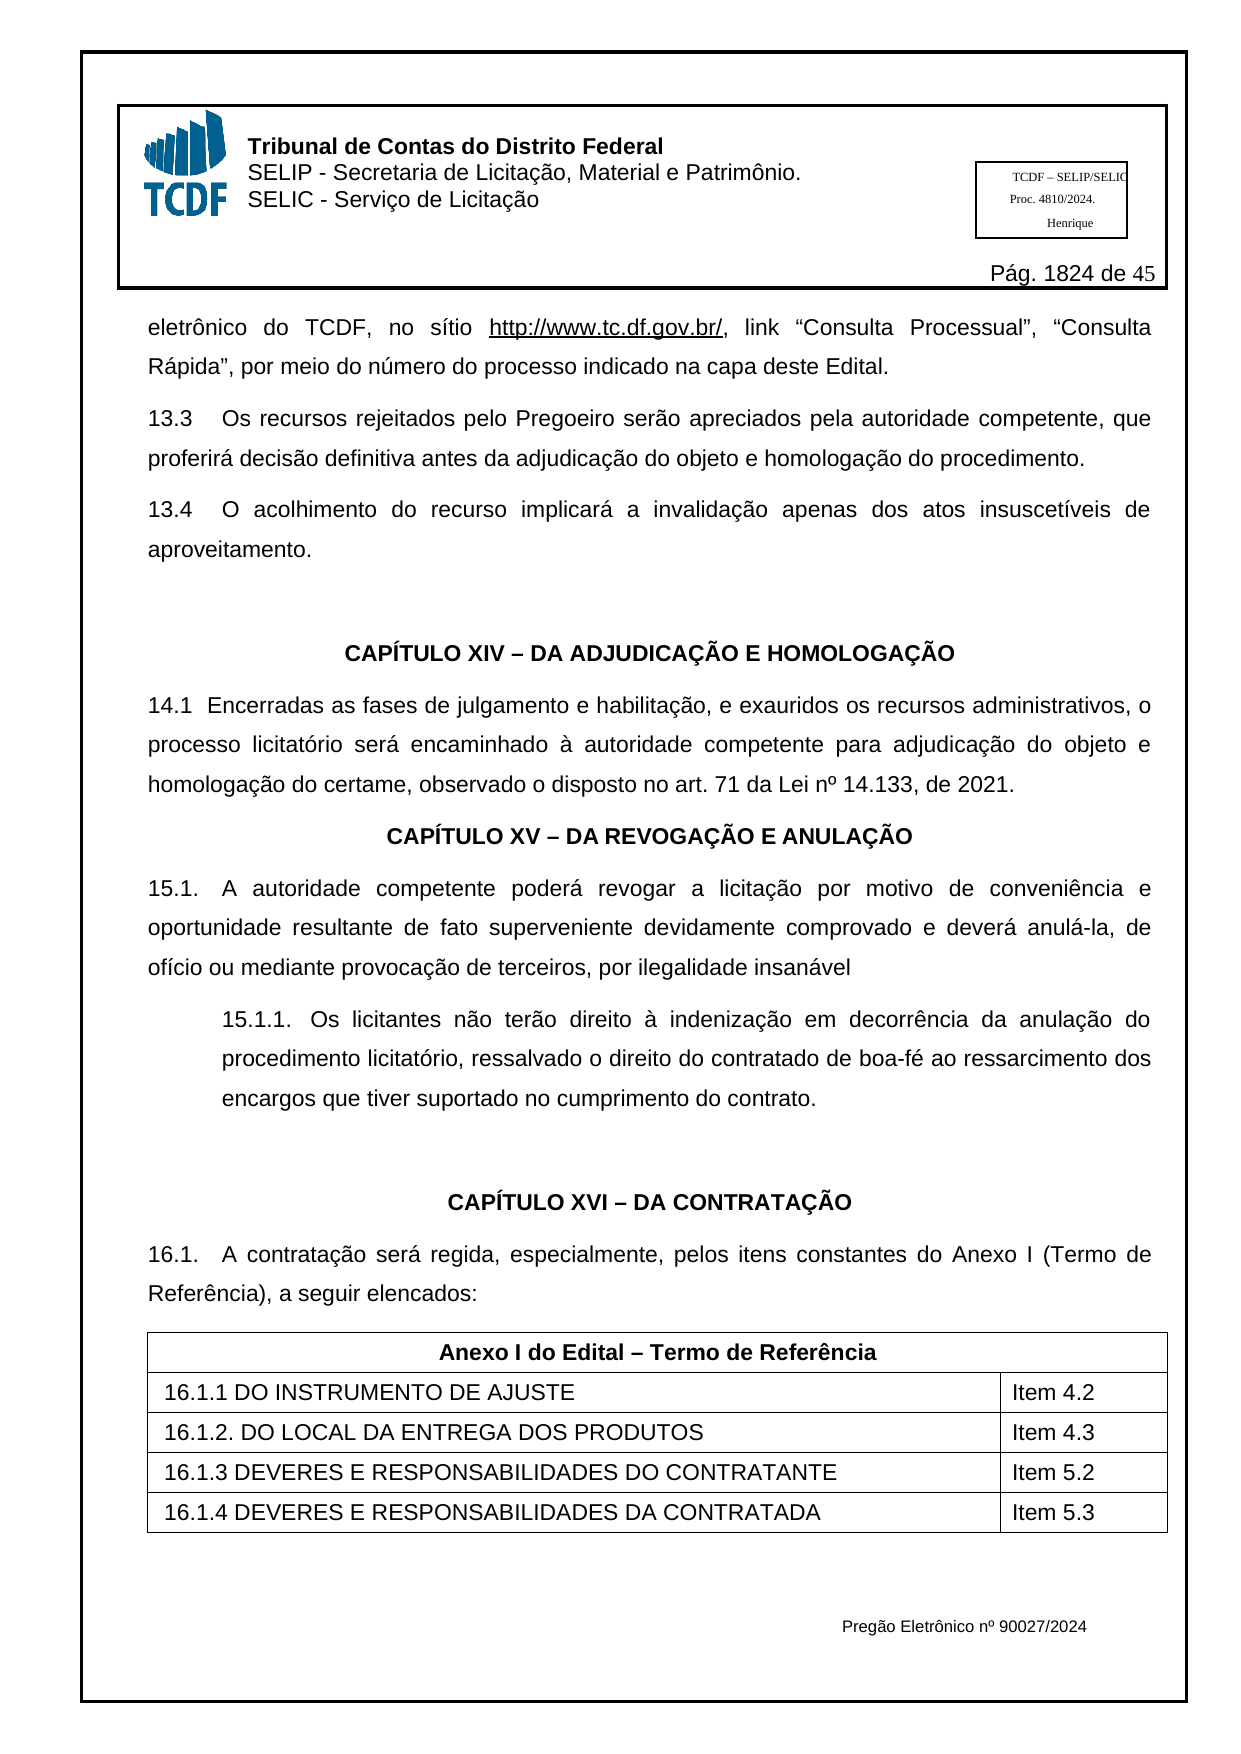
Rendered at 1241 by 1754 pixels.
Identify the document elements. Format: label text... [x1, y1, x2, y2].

text 13.3 Os recursos rejeitados pelo Pregoeiro serão apreciados pela autoridade competente, que proferirá decisão definitiva antes da adjudicação do objeto e homologação do procedimento. [148, 405, 1152, 471]
text 14.1 Encerradas as fases de julgamento e habilitação, e exauridos os recursos administrativos, o processo licitatório será encaminhado à autoridade competente para adjudicação do objeto e homologação do certame, observado o disposto no art. 71 da Lei nº 14.133, de 2021. [148, 692, 1152, 797]
text CAPÍTULO XV – DA REVOGAÇÃO E ANULAÇÃO [148, 823, 1152, 849]
table_cell Item 5.2 [1001, 1453, 1167, 1492]
table_header Anexo I do Edital – Termo de Referência [148, 1333, 1167, 1372]
table_cell 16.1.3 DEVERES E RESPONSABILIDADES DO CONTRATANTE [148, 1453, 1000, 1492]
text 16.1. A contratação será regida, especialmente, pelos itens constantes do Anexo I (Termo de Referência), a seguir elencados: [148, 1241, 1152, 1306]
table_cell Item 4.2 [1001, 1373, 1167, 1412]
text 15.1.1. Os licitantes não terão direito à indenização em decorrência da anulação do procedimento licitatório, ressalvado o direito do contratado de boa-fé ao ressarcimento dos encargos que tiver suportado no cumprimento do contrato. [222, 1006, 1152, 1111]
table_cell 16.1.1 DO INSTRUMENTO DE AJUSTE [148, 1373, 1000, 1412]
picture [129, 107, 241, 218]
table_cell 16.1.4 DEVERES E RESPONSABILIDADES DA CONTRATADA [148, 1493, 1000, 1532]
text CAPÍTULO XVI – DA CONTRATAÇÃO [148, 1189, 1152, 1215]
table_cell Item 5.3 [1001, 1493, 1167, 1532]
text 13.4 O acolhimento do recurso implicará a invalidação apenas dos atos insuscetíveis de aproveitamento. [148, 496, 1152, 562]
subtitle CAPÍTULO XIV – DA ADJUDICAÇÃO E HOMOLOGAÇÃO [148, 640, 1152, 666]
text 15.1. A autoridade competente poderá revogar a licitação por motivo de conveniência e oportunidade resultante de fato superveniente devidamente comprovado e deverá anulá-la, de ofício ou mediante provocação de terceiros, por ilegalidade insanável [148, 875, 1152, 980]
table_cell 16.1.2. DO LOCAL DA ENTREGA DOS PRODUTOS [148, 1413, 1000, 1452]
table_cell Item 4.3 [1001, 1413, 1167, 1452]
